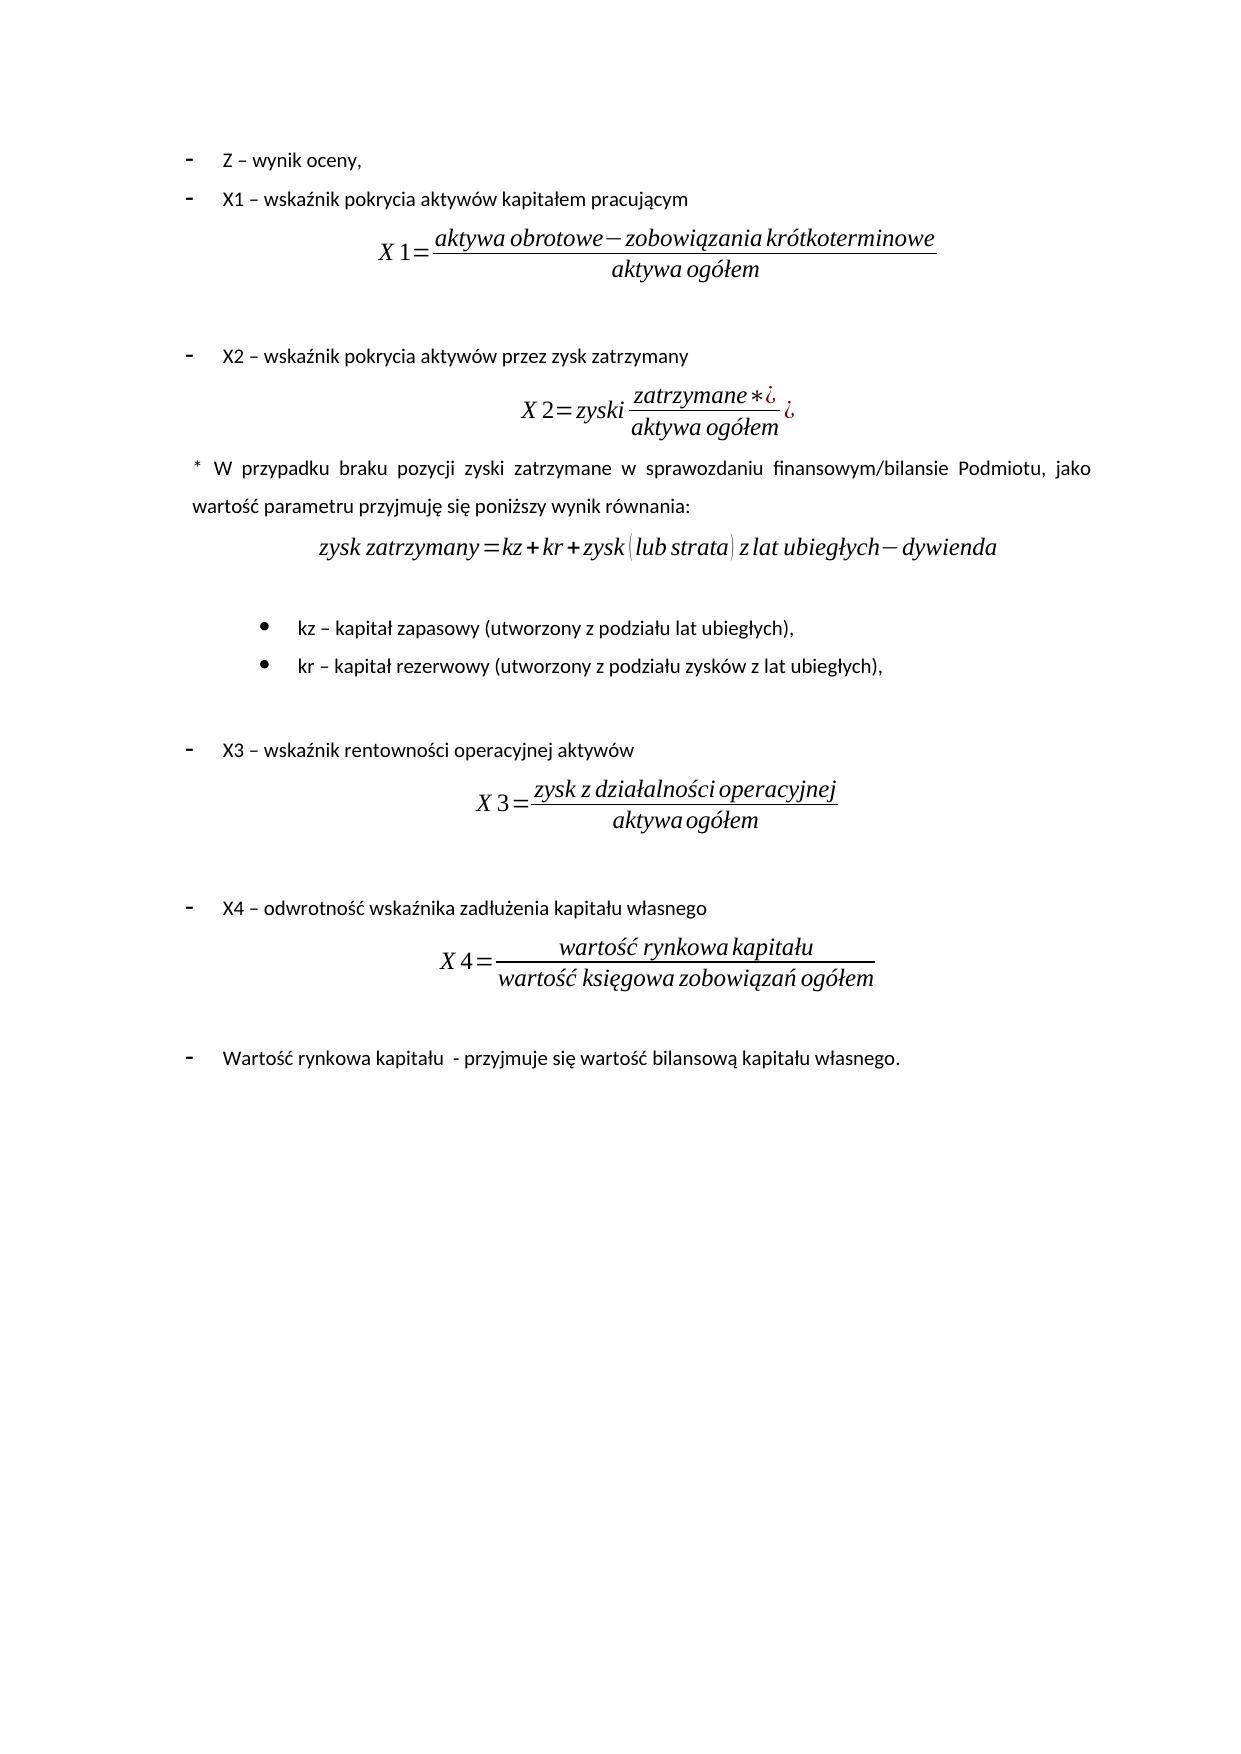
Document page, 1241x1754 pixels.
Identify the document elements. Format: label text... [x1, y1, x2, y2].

list Wartość rynkowa kapitału - przyjmuje się wartość bilansową kapitału własnego. [185, 1045, 1093, 1070]
list X2 – wskaźnik pokrycia aktywów przez zysk zatrzymany [185, 343, 1093, 369]
list Z – wynik oceny, [185, 148, 1093, 173]
list kr – kapitał rezerwowy (utworzony z podziału zysków z lat ubiegłych), [260, 653, 1093, 679]
text * W przypadku braku pozycji zyski zatrzymane w sprawozdaniu finansowym/bilansie Podmiotu, jako wartość parametru przyjmuję się poniższy wynik równania: [192, 455, 1093, 519]
list X4 – odwrotność wskaźnika zadłużenia kapitału własnego [185, 895, 1093, 920]
list X1 – wskaźnik pokrycia aktywów kapitałem pracującym [185, 186, 1093, 212]
list X3 – wskaźnik rentowności operacyjnej aktywów [185, 737, 1093, 763]
list kz – kapitał zapasowy (utworzony z podziału lat ubiegłych), [260, 615, 1093, 640]
